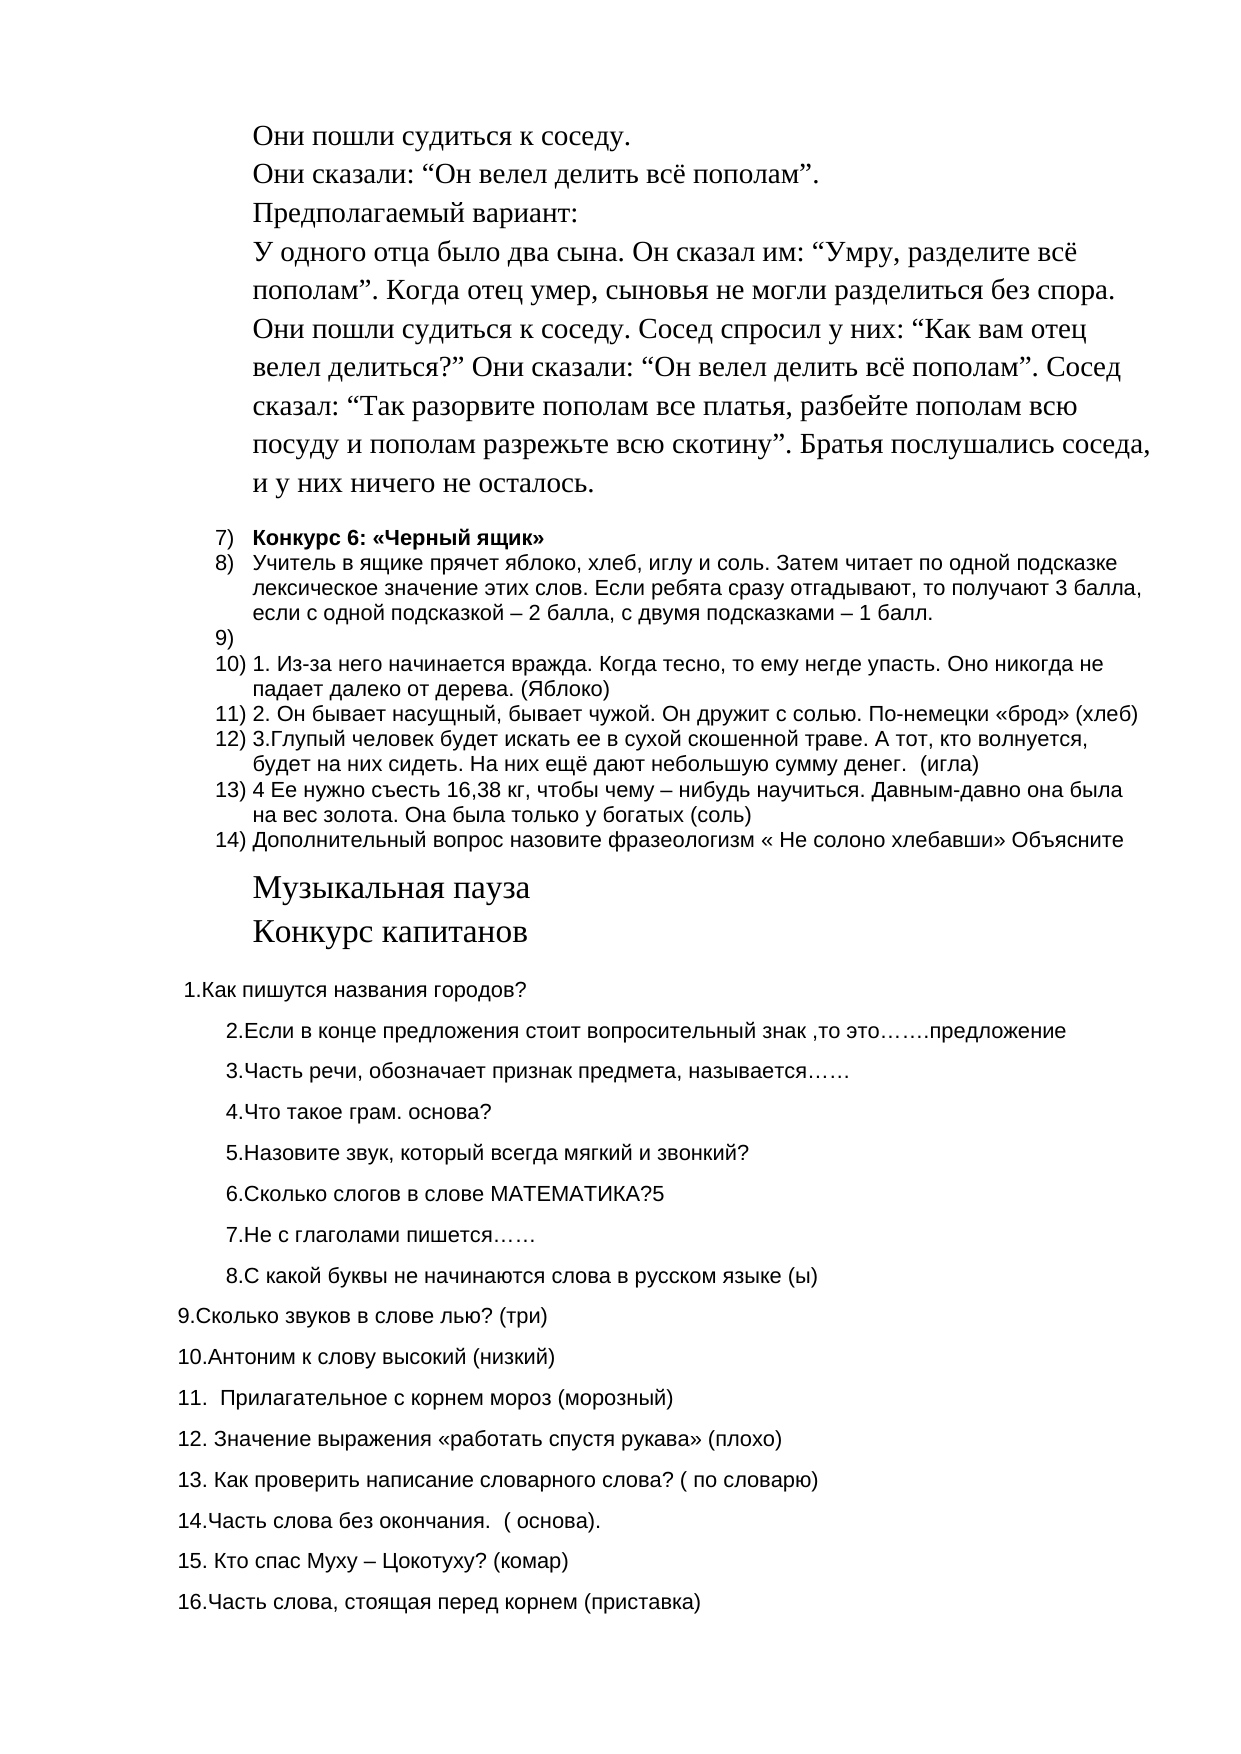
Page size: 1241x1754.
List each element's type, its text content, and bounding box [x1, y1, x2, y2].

list 1. Из-за него начинается вражда. Когда тесно, то ему негде упасть. Оно никогда не падает далеко от дерева. (Яблоко) [215, 650, 1152, 701]
list Конкурс 6: «Черный ящик» [215, 524, 1152, 549]
text 14.Часть слова без окончания. ( основа). [177, 1507, 1152, 1533]
list 3.Глупый человек будет искать ее в сухой скошенной траве. А тот, кто волнуется, будет на них сидеть. На них ещё дают небольшую сумму денег. (игла) [215, 726, 1152, 776]
list 2. Он бывает насущный, бывает чужой. Он дружит с солью. По-немецки «брод» (хлеб) [215, 701, 1152, 726]
text 3.Часть речи, обозначает признак предмета, называется…… [177, 1058, 1152, 1083]
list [215, 118, 1152, 498]
text 8.С какой буквы не начинаются слова в русском языке (ы) [177, 1262, 1152, 1288]
text 1.Как пишутся названия городов? [177, 977, 1152, 1002]
text 7.Не с глаголами пишется…… [177, 1222, 1152, 1247]
list Конкурс капитанов [252, 912, 1152, 950]
list Учитель в ящике прячет яблоко, хлеб, иглу и соль. Затем читает по одной подсказке лексическое значение этих слов. Если ребята сразу отгадывают, то получают 3 балла, если с одной подсказкой – 2 балла, с двумя подсказками – 1 балл. [215, 549, 1152, 625]
text 11. Прилагательное с корнем мороз (морозный) [177, 1385, 1152, 1410]
text 2.Если в конце предложения стоит вопросительный знак ,то это…….предложение [177, 1017, 1152, 1043]
text 4.Что такое грам. основа? [177, 1099, 1152, 1124]
text 15. Кто спас Муху – Цокотуху? (комар) [177, 1548, 1152, 1573]
text 10.Антоним к слову высокий (низкий) [177, 1344, 1152, 1369]
list 4 Ее нужно съесть 16,38 кг, чтобы чему – нибудь научиться. Давным-давно она была на вес золота. Она была только у богатых (соль) [215, 776, 1152, 827]
list Музыкальная пауза [252, 868, 1152, 906]
list Дополнительный вопрос назовите фразеологизм « Не солоно хлебавши» Объясните [215, 827, 1152, 852]
text 16.Часть слова, стоящая перед корнем (приставка) [177, 1589, 1152, 1614]
text 5.Назовите звук, который всегда мягкий и звонкий? [177, 1140, 1152, 1165]
text 6.Сколько слогов в слове МАТЕМАТИКА?5 [177, 1181, 1152, 1206]
text 13. Как проверить написание словарного слова? ( по словарю) [177, 1467, 1152, 1492]
text 9.Сколько звуков в слове лью? (три) [177, 1303, 1152, 1328]
text 12. Значение выражения «работать спустя рукава» (плохо) [177, 1426, 1152, 1451]
